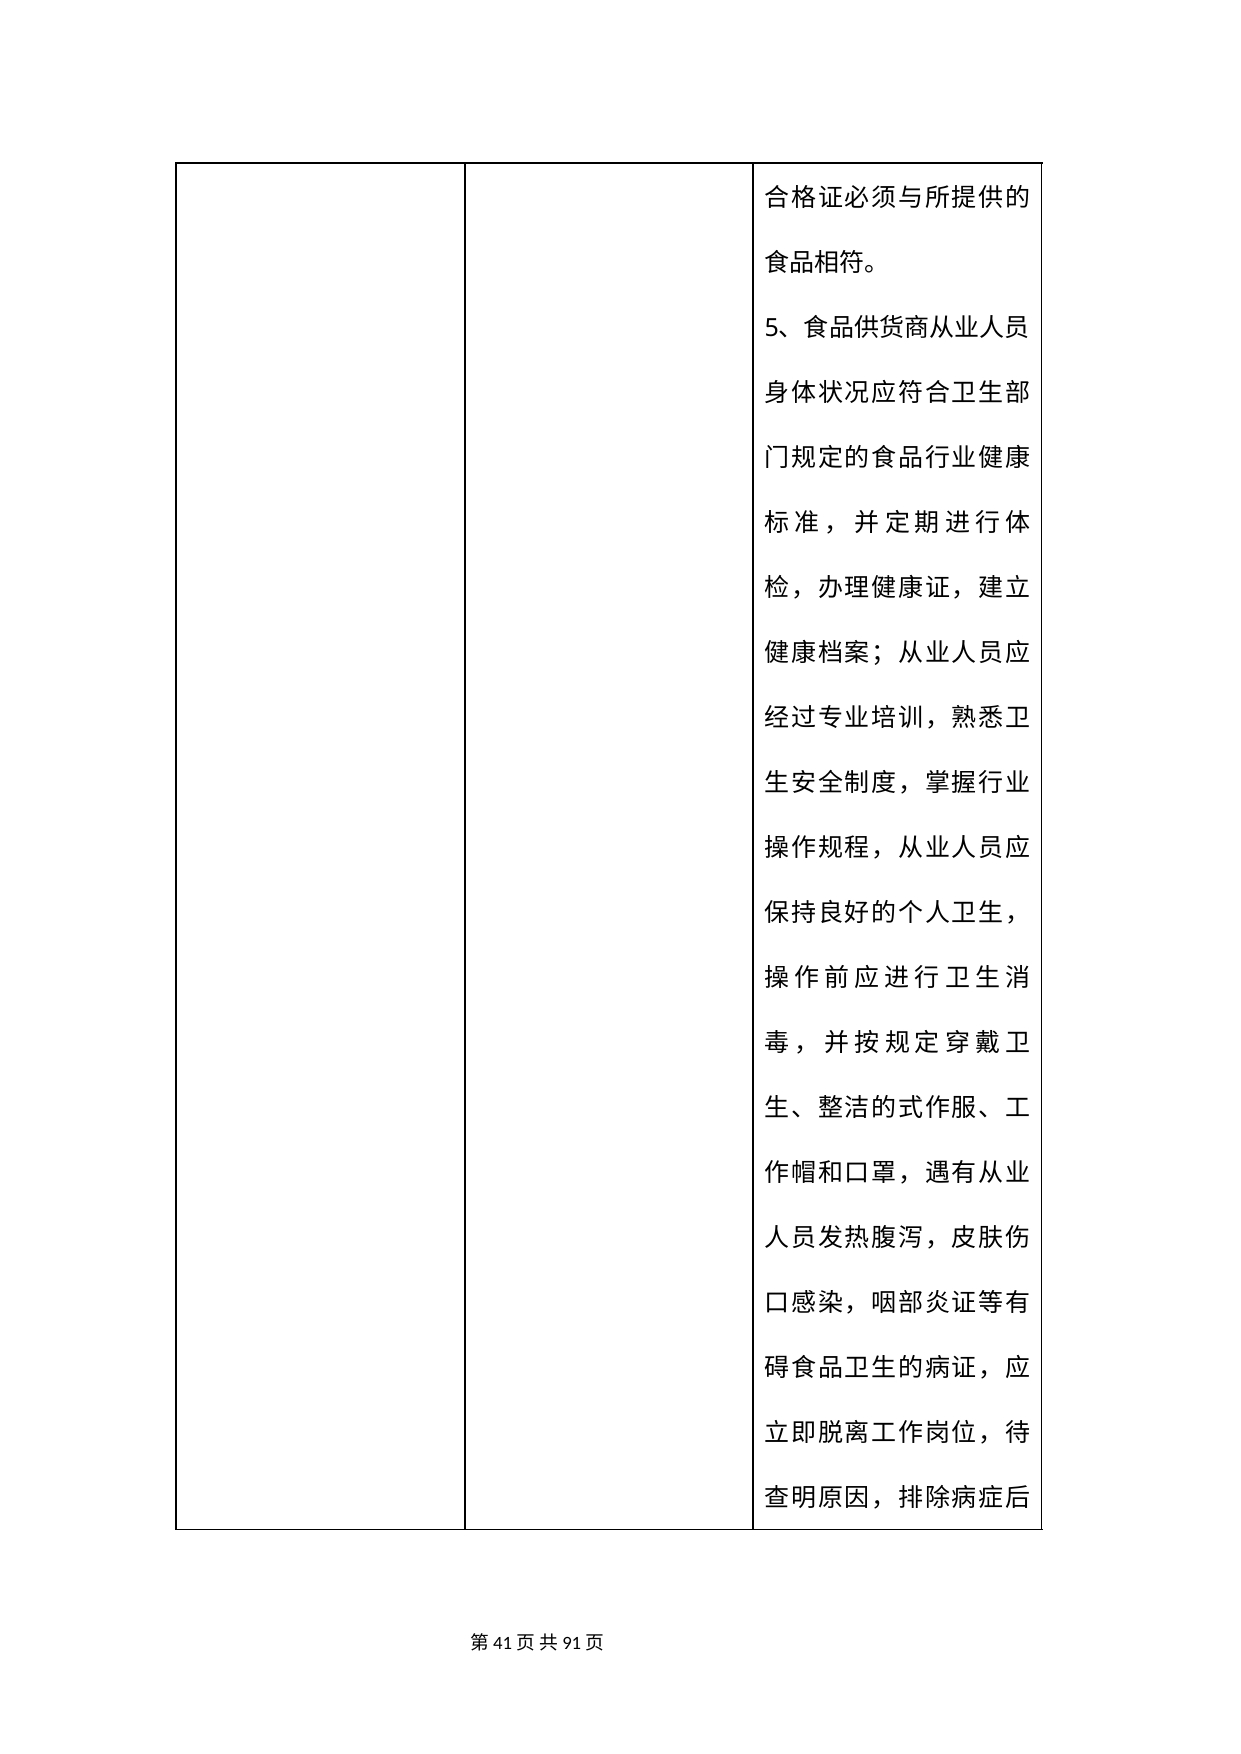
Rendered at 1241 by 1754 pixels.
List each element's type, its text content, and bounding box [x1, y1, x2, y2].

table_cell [754, 164, 1041, 1528]
table_cell 1 [177, 164, 464, 1528]
table_cell [466, 164, 752, 1528]
